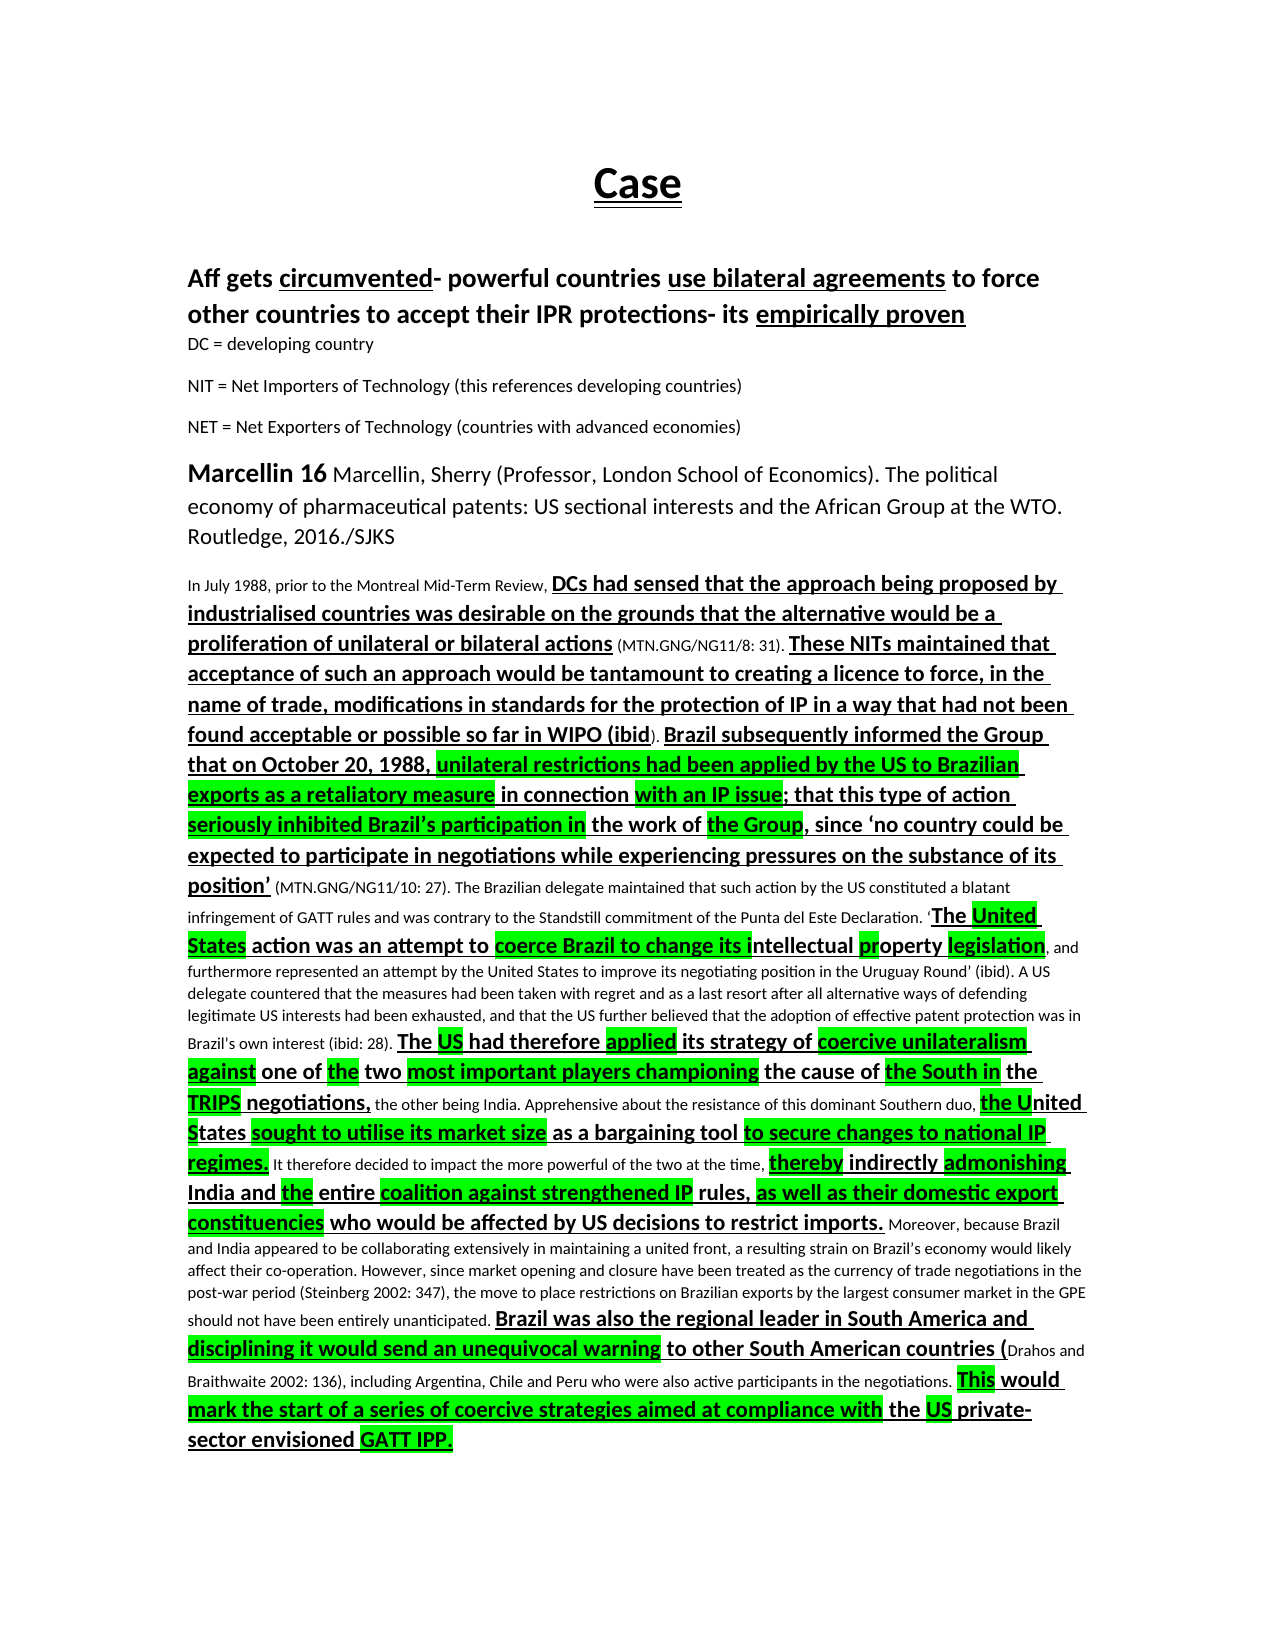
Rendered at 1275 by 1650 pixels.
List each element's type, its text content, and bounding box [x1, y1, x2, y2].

text NET = Net Exporters of Technology (countries with advanced economies) [187, 415, 1087, 438]
text Marcellin 16 Marcellin, Sherry (Professor, London School of Economics). The political economy of pharmaceutical patents: US sectional interests and the African Group at the WTO. Routledge, 2016./SJKS [187, 457, 1087, 550]
text DC = developing country [187, 333, 1087, 356]
text In July 1988, prior to the Montreal Mid-Term Review, DCs had sensed that the approach being proposed by industrialised countries was desirable on the grounds that the alternative would be a proliferation of unilateral or bilateral actions (MTN.GNG/NG11/8: 31). These NITs maintained that acceptance of such an approach would be tantamount to creating a licence to force, in the name of trade, modifications in standards for the protection of IP in a way that had not been found acceptable or possible so far in WIPO (ibid). Brazil subsequently informed the Group that on October 20, 1988, unilateral restrictions had been applied by the US to Brazilian exports as a retaliatory measure in connection with an IP issue; that this type of action seriously inhibited Brazil’s participation in the work of the Group, since ‘no country could be expected to participate in negotiations while experiencing pressures on the substance of its position’ (MTN.GNG/NG11/10: 27). The Brazilian delegate maintained that such action by the US constituted a blatant infringement of GATT rules and was contrary to the Standstill commitment of the Punta del Este Declaration. ‘The United States action was an attempt to coerce Brazil to change its intellectual property legislation, and furthermore represented an attempt by the United States to improve its negotiating position in the Uruguay Round’ (ibid). A US delegate countered that the measures had been taken with regret and as a last resort after all alternative ways of defending legitimate US interests had been exhausted, and that the US further believed that the adoption of effective patent protection was in Brazil’s own interest (ibid: 28). The US had therefore applied its strategy of coercive unilateralism against one of the two most important players championing the cause of the South in the TRIPS negotiations, the other being India. Apprehensive about the resistance of this dominant Southern duo, the United States sought to utilise its market size as a bargaining tool to secure changes to national IP regimes. It therefore decided to impact the more powerful of the two at the time, thereby indirectly admonishing India and the entire coalition against strengthened IP rules, as well as their domestic export constituencies who would be affected by US decisions to restrict imports. Moreover, because Brazil and India appeared to be collaborating extensively in maintaining a united front, a resulting strain on Brazil’s economy would likely affect their co-operation. However, since market opening and closure have been treated as the currency of trade negotiations in the post-war period (Steinberg 2002: 347), the move to place restrictions on Brazilian exports by the largest consumer market in the GPE should not have been entirely unanticipated. Brazil was also the regional leader in South America and disciplining it would send an unequivocal warning to other South American countries (Drahos and Braithwaite 2002: 136), including Argentina, Chile and Peru who were also active participants in the negotiations. This would mark the start of a series of coercive strategies aimed at compliance with the US private-sector envisioned GATT IPP. [187, 569, 1087, 1453]
text NIT = Net Importers of Technology (this references developing countries) [187, 374, 1087, 397]
subtitle Aff gets circumvented- powerful countries use bilateral agreements to force other countries to accept their IPR protections- its empirically proven [187, 261, 1087, 330]
subtitle Case [187, 154, 1087, 210]
